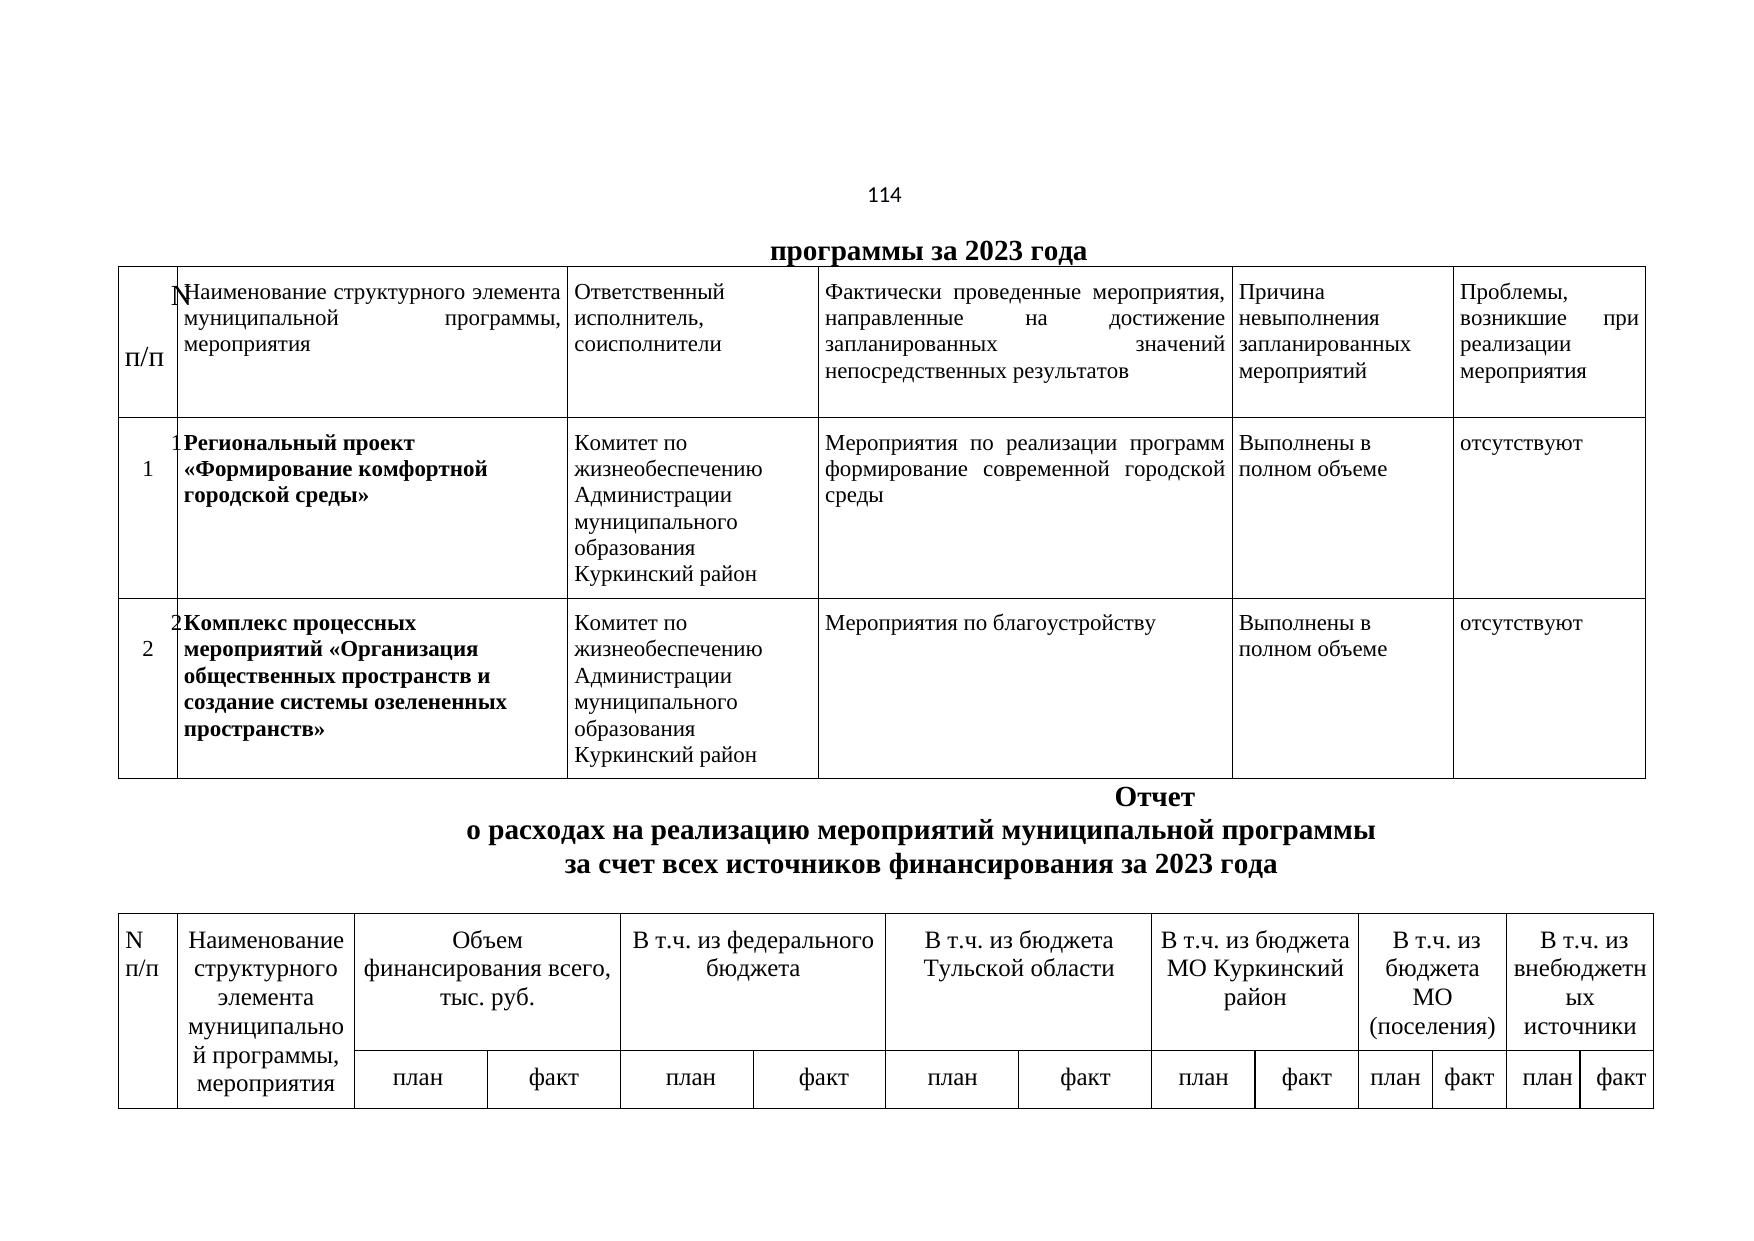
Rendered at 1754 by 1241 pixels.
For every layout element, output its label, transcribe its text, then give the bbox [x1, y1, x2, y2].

text о расходах на реализацию мероприятий муниципальной программы [118, 812, 1651, 846]
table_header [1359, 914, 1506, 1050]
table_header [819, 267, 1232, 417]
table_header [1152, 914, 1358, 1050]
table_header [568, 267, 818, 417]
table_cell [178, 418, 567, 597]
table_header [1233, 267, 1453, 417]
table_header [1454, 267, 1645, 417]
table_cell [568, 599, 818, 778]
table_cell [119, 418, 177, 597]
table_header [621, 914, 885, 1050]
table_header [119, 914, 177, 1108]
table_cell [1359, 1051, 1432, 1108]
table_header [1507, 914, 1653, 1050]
text программы за 2023 года [118, 233, 1651, 266]
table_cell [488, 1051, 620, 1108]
text Отчет [118, 779, 1651, 812]
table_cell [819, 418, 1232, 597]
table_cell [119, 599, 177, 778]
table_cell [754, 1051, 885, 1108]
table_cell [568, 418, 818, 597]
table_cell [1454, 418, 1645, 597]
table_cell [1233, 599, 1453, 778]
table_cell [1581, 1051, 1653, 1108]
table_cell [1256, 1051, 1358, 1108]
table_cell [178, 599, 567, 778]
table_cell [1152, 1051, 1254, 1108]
text за счет всех источников финансирования за 2023 года [118, 846, 1651, 879]
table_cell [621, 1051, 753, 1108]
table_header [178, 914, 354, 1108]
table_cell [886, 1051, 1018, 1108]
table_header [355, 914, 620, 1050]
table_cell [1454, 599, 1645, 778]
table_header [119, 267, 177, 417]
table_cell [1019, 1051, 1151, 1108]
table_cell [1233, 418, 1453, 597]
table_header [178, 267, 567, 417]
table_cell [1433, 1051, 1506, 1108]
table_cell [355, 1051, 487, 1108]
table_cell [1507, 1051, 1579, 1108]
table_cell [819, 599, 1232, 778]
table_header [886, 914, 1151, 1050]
